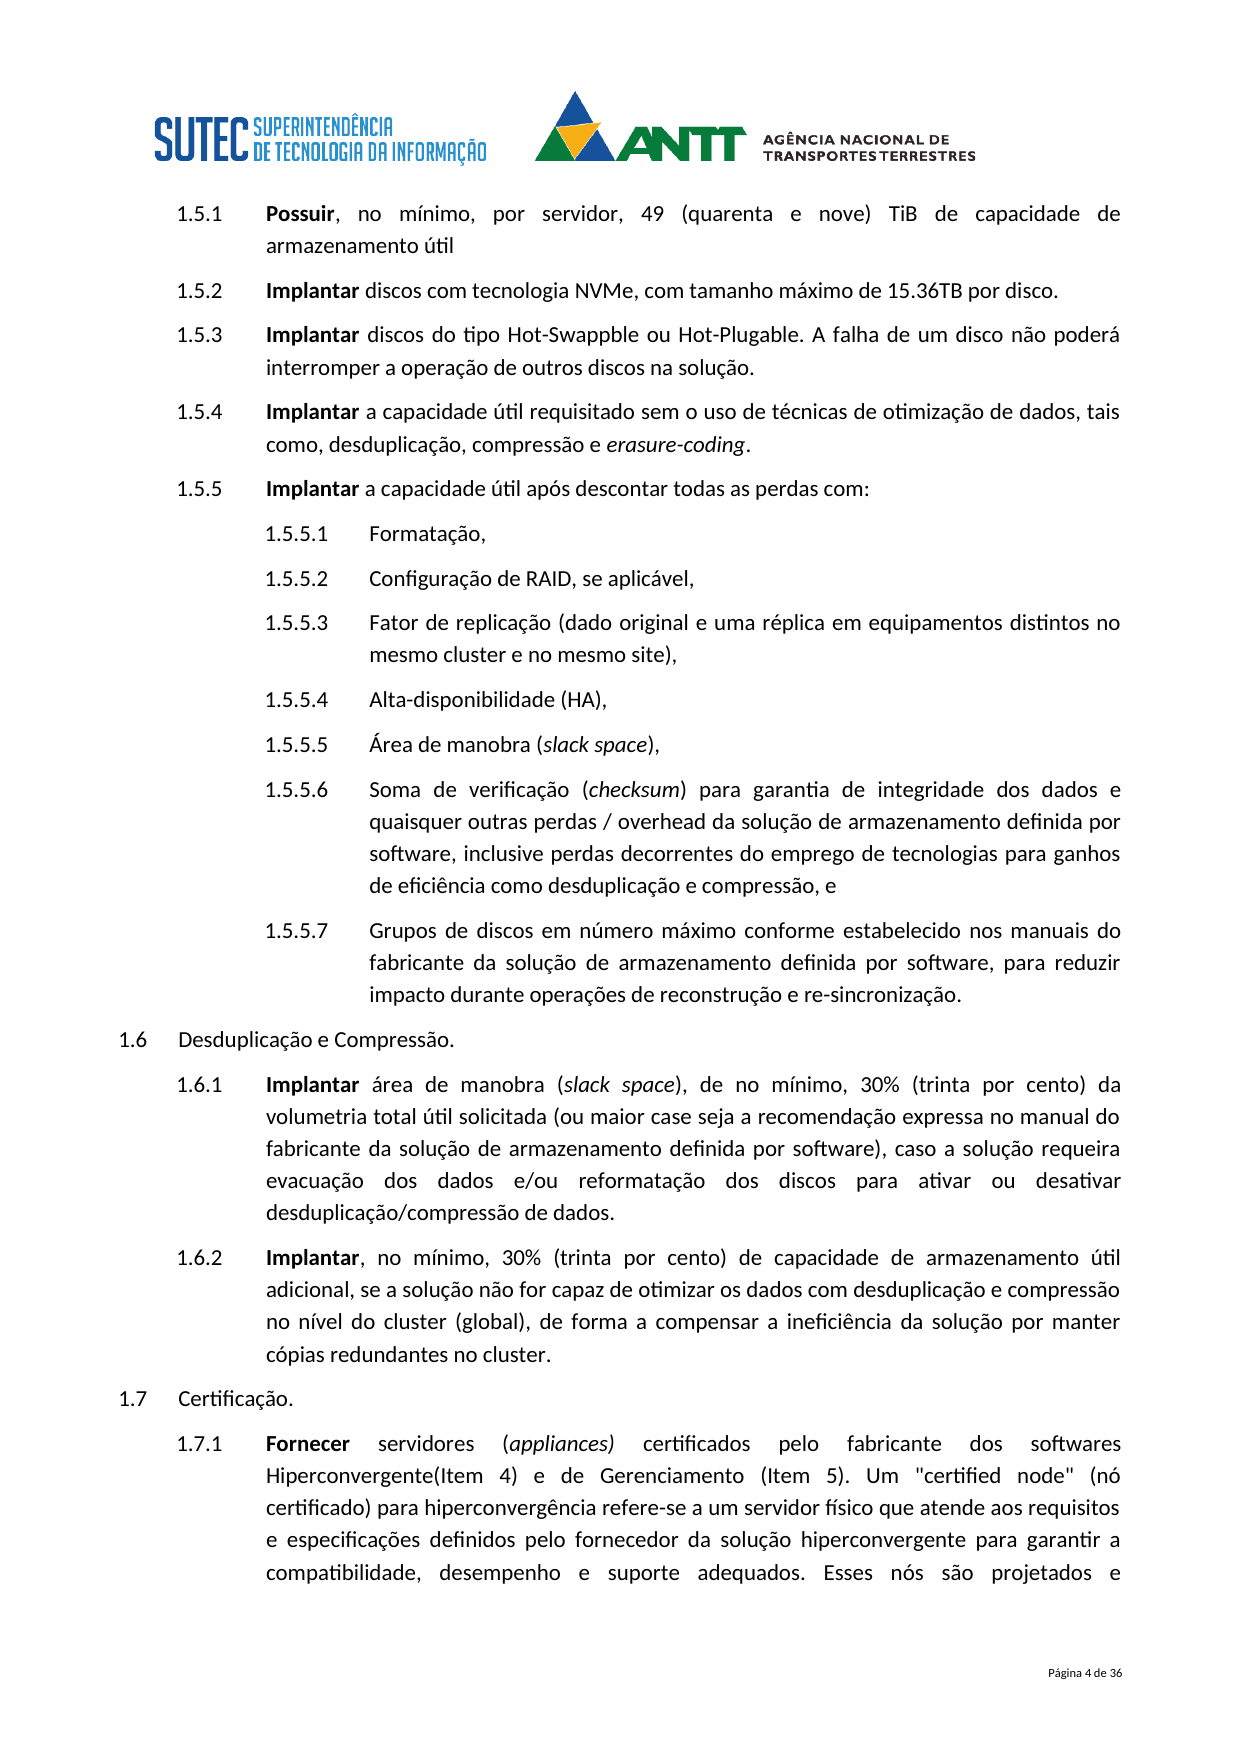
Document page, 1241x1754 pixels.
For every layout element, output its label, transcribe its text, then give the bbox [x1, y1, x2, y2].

subtitle Fator de replicação (dado original e uma réplica em equipamentos distintos no mesmo cluster e no mesmo site), [264, 608, 1122, 669]
subtitle Implantar discos do tipo Hot-Swappble ou Hot-Plugable. A falha de um disco não poderá interromper a operação de outros discos na solução. [176, 321, 1122, 381]
subtitle Implantar a capacidade útil requisitado sem o uso de técnicas de otimização de dados, tais como, desduplicação, compressão e erasure-coding. [176, 397, 1122, 458]
subtitle Implantar a capacidade útil após descontar todas as perdas com: [176, 474, 1122, 502]
picture [118, 73, 1004, 199]
subtitle Certificação. [118, 1384, 1122, 1412]
subtitle Desduplicação e Compressão. [118, 1025, 1122, 1053]
subtitle Soma de verificação (checksum) para garantia de integridade dos dados e quaisquer outras perdas / overhead da solução de armazenamento definida por software, inclusive perdas decorrentes do emprego de tecnologias para ganhos de eficiência como desduplicação e compressão, e [264, 775, 1122, 899]
subtitle Área de manobra (slack space), [264, 730, 1122, 758]
subtitle Implantar discos com tecnologia NVMe, com tamanho máximo de 15.36TB por disco. [176, 276, 1122, 304]
subtitle Implantar área de manobra (slack space), de no mínimo, 30% (trinta por cento) da volumetria total útil solicitada (ou maior case seja a recomendação expressa no manual do fabricante da solução de armazenamento definida por software), caso a solução requeira evacuação dos dados e/ou reformatação dos discos para ativar ou desativar desduplicação/compressão de dados. [176, 1070, 1122, 1226]
subtitle Possuir, no mínimo, por servidor, 49 (quarenta e nove) TiB de capacidade de armazenamento útil [176, 199, 1122, 259]
subtitle Implantar, no mínimo, 30% (trinta por cento) de capacidade de armazenamento útil adicional, se a solução não for capaz de otimizar os dados com desduplicação e compressão no nível do cluster (global), de forma a compensar a ineficiência da solução por manter cópias redundantes no cluster. [176, 1243, 1122, 1368]
subtitle Configuração de RAID, se aplicável, [264, 564, 1122, 592]
subtitle Alta-disponibilidade (HA), [264, 685, 1122, 713]
subtitle Formatação, [264, 519, 1122, 547]
subtitle Grupos de discos em número máximo conforme estabelecido nos manuais do fabricante da solução de armazenamento definida por software, para reduzir impacto durante operações de reconstrução e re-sincronização. [264, 916, 1122, 1008]
